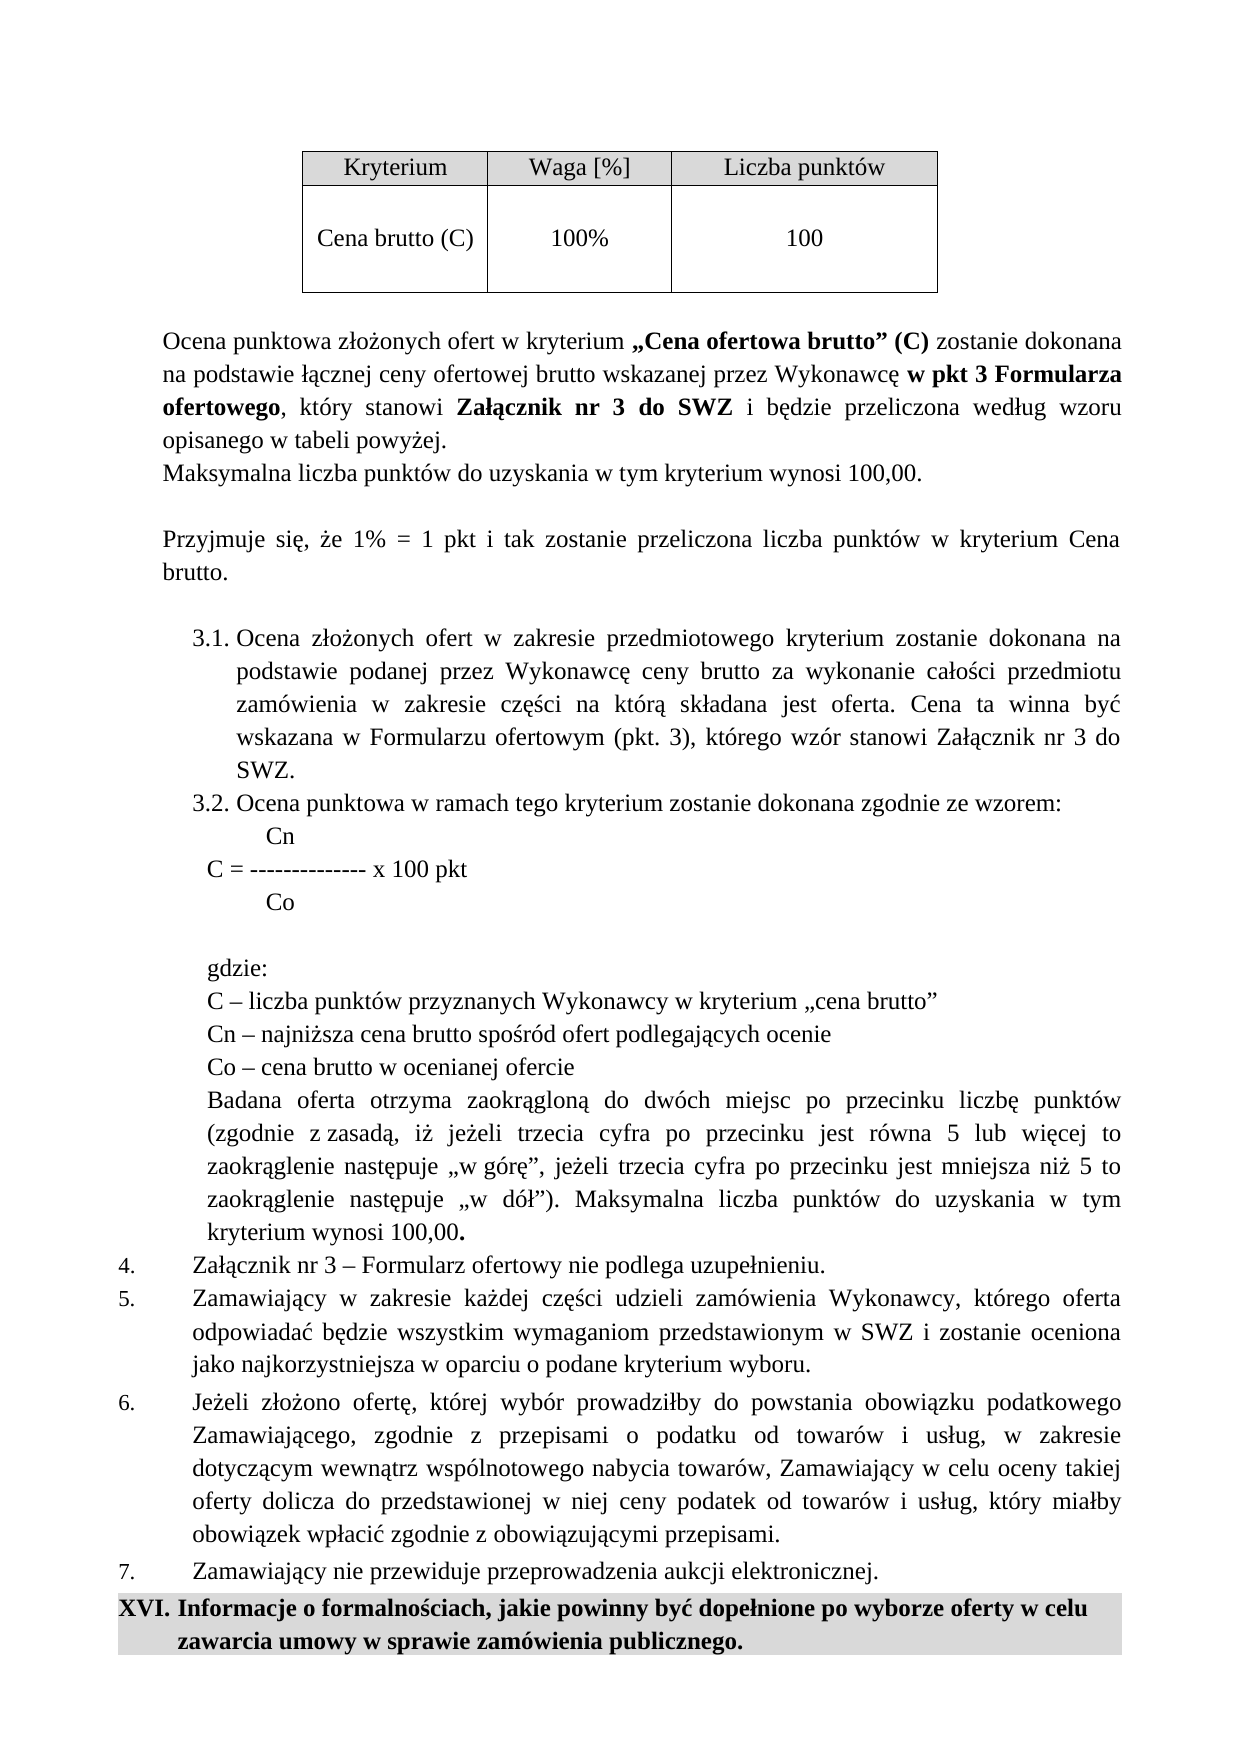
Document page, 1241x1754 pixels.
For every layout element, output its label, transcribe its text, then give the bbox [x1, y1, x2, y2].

list Zamawiający nie przewiduje przeprowadzenia aukcji elektronicznej. [118, 1556, 1122, 1585]
text Maksymalna liczba punktów do uzyskania w tym kryterium wynosi 100,00. [162, 458, 1122, 487]
list Ocena złożonych ofert w zakresie przedmiotowego kryterium zostanie dokonana na podstawie podanej przez Wykonawcę ceny brutto za wykonanie całości przedmiotu zamówienia w zakresie części na którą składana jest oferta. Cena ta winna być wskazana w Formularzu ofertowym (pkt. 3), którego wzór stanowi Załącznik nr 3 do SWZ. [192, 623, 1122, 784]
table_cell 100 [672, 186, 937, 292]
list Załącznik nr 3 – Formularz ofertowy nie podlega uzupełnieniu. [118, 1251, 1122, 1279]
text C – liczba punktów przyznanych Wykonawcy w kryterium „cena brutto” [207, 986, 1122, 1015]
table_cell 100% [488, 186, 671, 292]
text Badana oferta otrzyma zaokrągloną do dwóch miejsc po przecinku liczbę punktów (zgodnie z zasadą, iż jeżeli trzecia cyfra po przecinku jest równa 5 lub więcej to zaokrąglenie następuje „w górę”, jeżeli trzecia cyfra po przecinku jest mniejsza niż 5 to zaokrąglenie następuje „w dół”). Maksymalna liczba punktów do uzyskania w tym kryterium wynosi 100,00. [207, 1085, 1122, 1246]
list Co [207, 887, 1122, 916]
list C = -------------- x 100 pkt [207, 854, 1122, 883]
list Jeżeli złożono ofertę, której wybór prowadziłby do powstania obowiązku podatkowego Zamawiającego, zgodnie z przepisami o podatku od towarów i usług, w zakresie dotyczącym wewnątrz wspólnotowego nabycia towarów, Zamawiający w celu oceny takiej oferty dolicza do przedstawionej w niej ceny podatek od towarów i usług, który miałby obowiązek wpłacić zgodnie z obowiązującymi przepisami. [118, 1387, 1122, 1548]
text Przyjmuje się, że 1% = 1 pkt i tak zostanie przeliczona liczba punktów w kryterium Cena brutto. [162, 524, 1122, 586]
text gdzie: [207, 953, 1122, 982]
text Co – cena brutto w ocenianej ofercie [207, 1052, 1122, 1081]
table_header Kryterium [303, 152, 487, 185]
table_cell Cena brutto (C) [303, 186, 487, 292]
text Cn – najniższa cena brutto spośród ofert podlegających ocenie [207, 1019, 1122, 1048]
list Ocena punktowa w ramach tego kryterium zostanie dokonana zgodnie ze wzorem: [192, 788, 1122, 817]
table_header Waga [%] [488, 152, 671, 185]
text XVI. Informacje o formalnościach, jakie powinny być dopełnione po wyborze oferty w celu zawarcia umowy w sprawie zamówienia publicznego. [118, 1593, 1122, 1655]
list Zamawiający w zakresie każdej części udzieli zamówienia Wykonawcy, którego oferta odpowiadać będzie wszystkim wymaganiom przedstawionym w SWZ i zostanie oceniona jako najkorzystniejsza w oparciu o podane kryterium wyboru. [118, 1283, 1122, 1378]
table_header Liczba punktów [672, 152, 937, 185]
text Ocena punktowa złożonych ofert w kryterium „Cena ofertowa brutto” (C) zostanie dokonana na podstawie łącznej ceny ofertowej brutto wskazanej przez Wykonawcę w pkt 3 Formularza ofertowego, który stanowi Załącznik nr 3 do SWZ i będzie przeliczona według wzoru opisanego w tabeli powyżej. [162, 326, 1122, 454]
list Cn [207, 821, 1122, 850]
